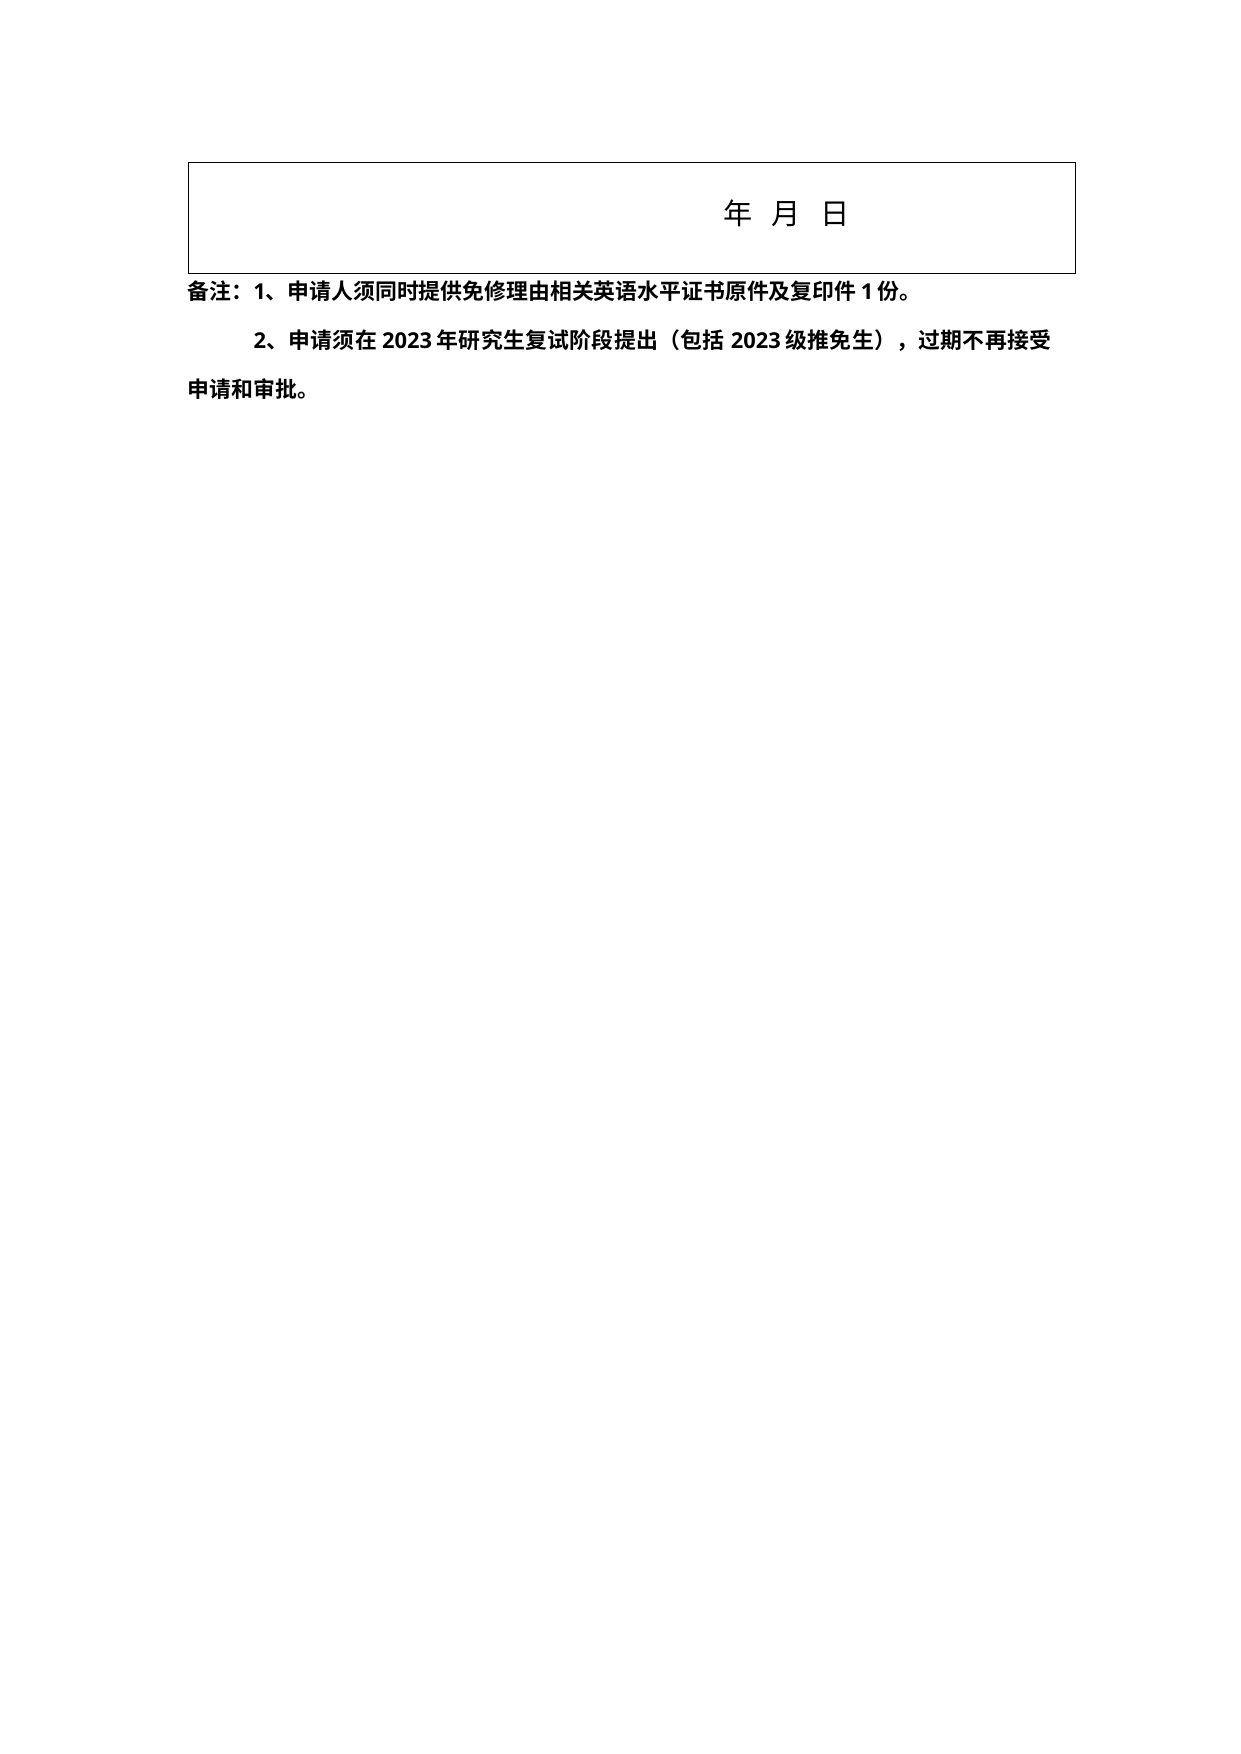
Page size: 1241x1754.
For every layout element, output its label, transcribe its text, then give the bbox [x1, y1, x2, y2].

text 2、申请须在2023年研究生复试阶段提出（包括2023级推免生），过期不再接受申请和审批。 [187, 322, 1053, 404]
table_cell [189, 163, 1075, 273]
text 备注：1、申请人须同时提供免修理由相关英语水平证书原件及复印件1份。 [187, 274, 1053, 307]
